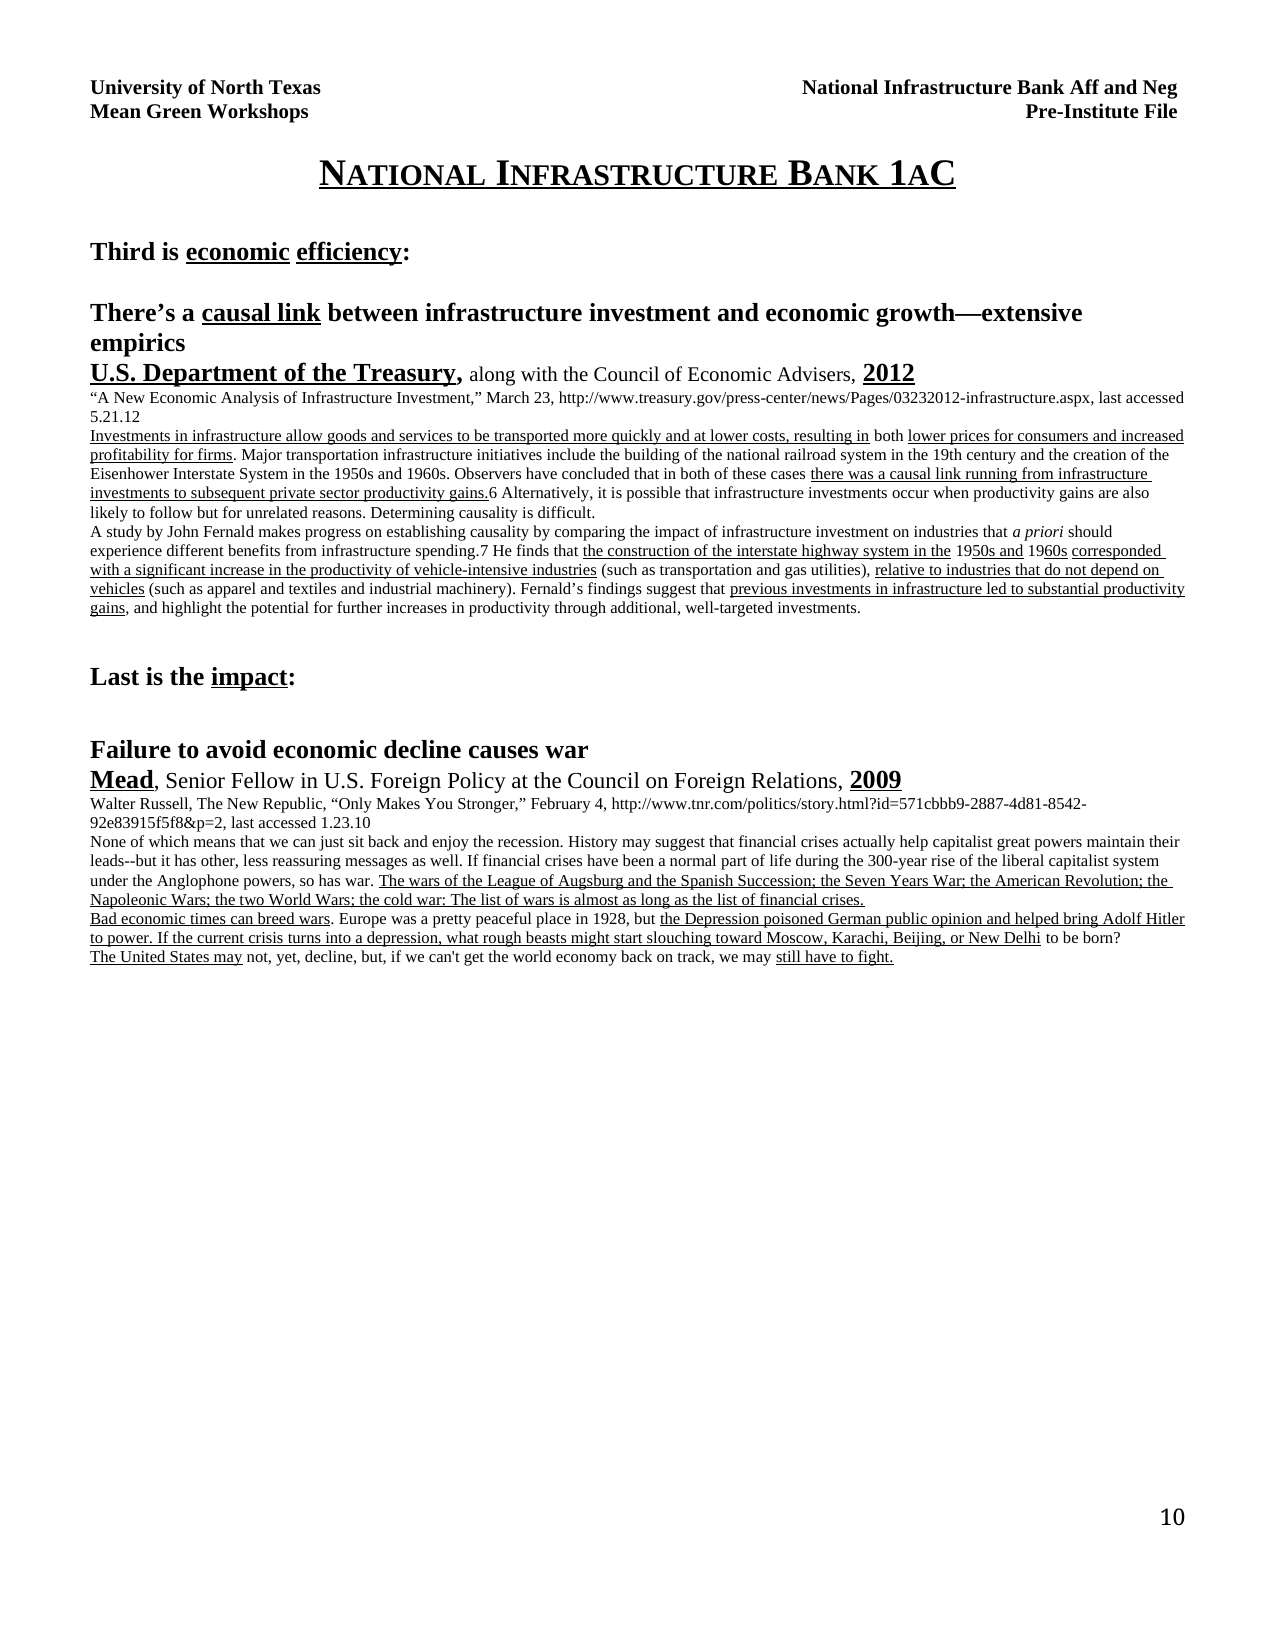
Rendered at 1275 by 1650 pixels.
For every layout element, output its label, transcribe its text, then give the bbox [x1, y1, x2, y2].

text Investments in infrastructure allow goods and services to be transported more quickly and at lower costs, resulting in both lower prices for consumers and increased profitability for firms. Major transportation infrastructure initiatives include the building of the national railroad system in the 19th century and the creation of the Eisenhower Interstate System in the 1950s and 1960s. Observers have concluded that in both of these cases there was a causal link running from infrastructure investments to subsequent private sector productivity gains.6 Alternatively, it is possible that infrastructure investments occur when productivity gains are also likely to follow but for unrelated reasons. Determining causality is difficult. [90, 426, 1185, 522]
text Third is economic efficiency: [90, 236, 1185, 266]
text National Infrastructure Bank 1aC [90, 150, 1185, 193]
text Failure to avoid economic decline causes war [90, 734, 1185, 764]
text U.S. Department of the Treasury, along with the Council of Economic Advisers, 2012 [90, 357, 1185, 387]
text Mead, Senior Fellow in U.S. Foreign Policy at the Council on Foreign Relations, 2009 [90, 764, 1185, 794]
text None of which means that we can just sit back and enjoy the recession. History may suggest that financial crises actually help capitalist great powers maintain their leads--but it has other, less reassuring messages as well. If financial crises have been a normal part of life during the 300-year rise of the liberal capitalist system under the Anglophone powers, so has war. The wars of the League of Augsburg and the Spanish Succession; the Seven Years War; the American Revolution; the Napoleonic Wars; the two World Wars; the cold war: The list of wars is almost as long as the list of financial crises. [90, 832, 1185, 909]
text “A New Economic Analysis of Infrastructure Investment,” March 23, http://www.treasury.gov/press-center/news/Pages/03232012-infrastructure.aspx, last accessed 5.21.12 [90, 387, 1185, 426]
text A study by John Fernald makes progress on establishing causality by comparing the impact of infrastructure investment on industries that a priori should experience different benefits from infrastructure spending.7 He finds that the construction of the interstate highway system in the 1950s and 1960s corresponded with a significant increase in the productivity of vehicle-intensive industries (such as transportation and gas utilities), relative to industries that do not depend on vehicles (such as apparel and textiles and industrial machinery). Fernald’s findings suggest that previous investments in infrastructure led to substantial productivity gains, and highlight the potential for further increases in productivity through additional, well-targeted investments. [90, 522, 1185, 617]
text There’s a causal link between infrastructure investment and economic growth—extensive empirics [90, 297, 1185, 357]
text Bad economic times can breed wars. Europe was a pretty peaceful place in 1928, but the Depression poisoned German public opinion and helped bring Adolf Hitler to power. If the current crisis turns into a depression, what rough beasts might start slouching toward Moscow, Karachi, Beijing, or New Delhi to be born? [90, 909, 1185, 947]
text The United States may not, yet, decline, but, if we can't get the world economy back on track, we may still have to fight. [90, 947, 1185, 966]
text Walter Russell, The New Republic, “Only Makes You Stronger,” February 4, http://www.tnr.com/politics/story.html?id=571cbbb9-2887-4d81-8542-92e83915f5f8&p=2, last accessed 1.23.10 [90, 794, 1185, 832]
text Last is the impact: [90, 661, 1185, 691]
